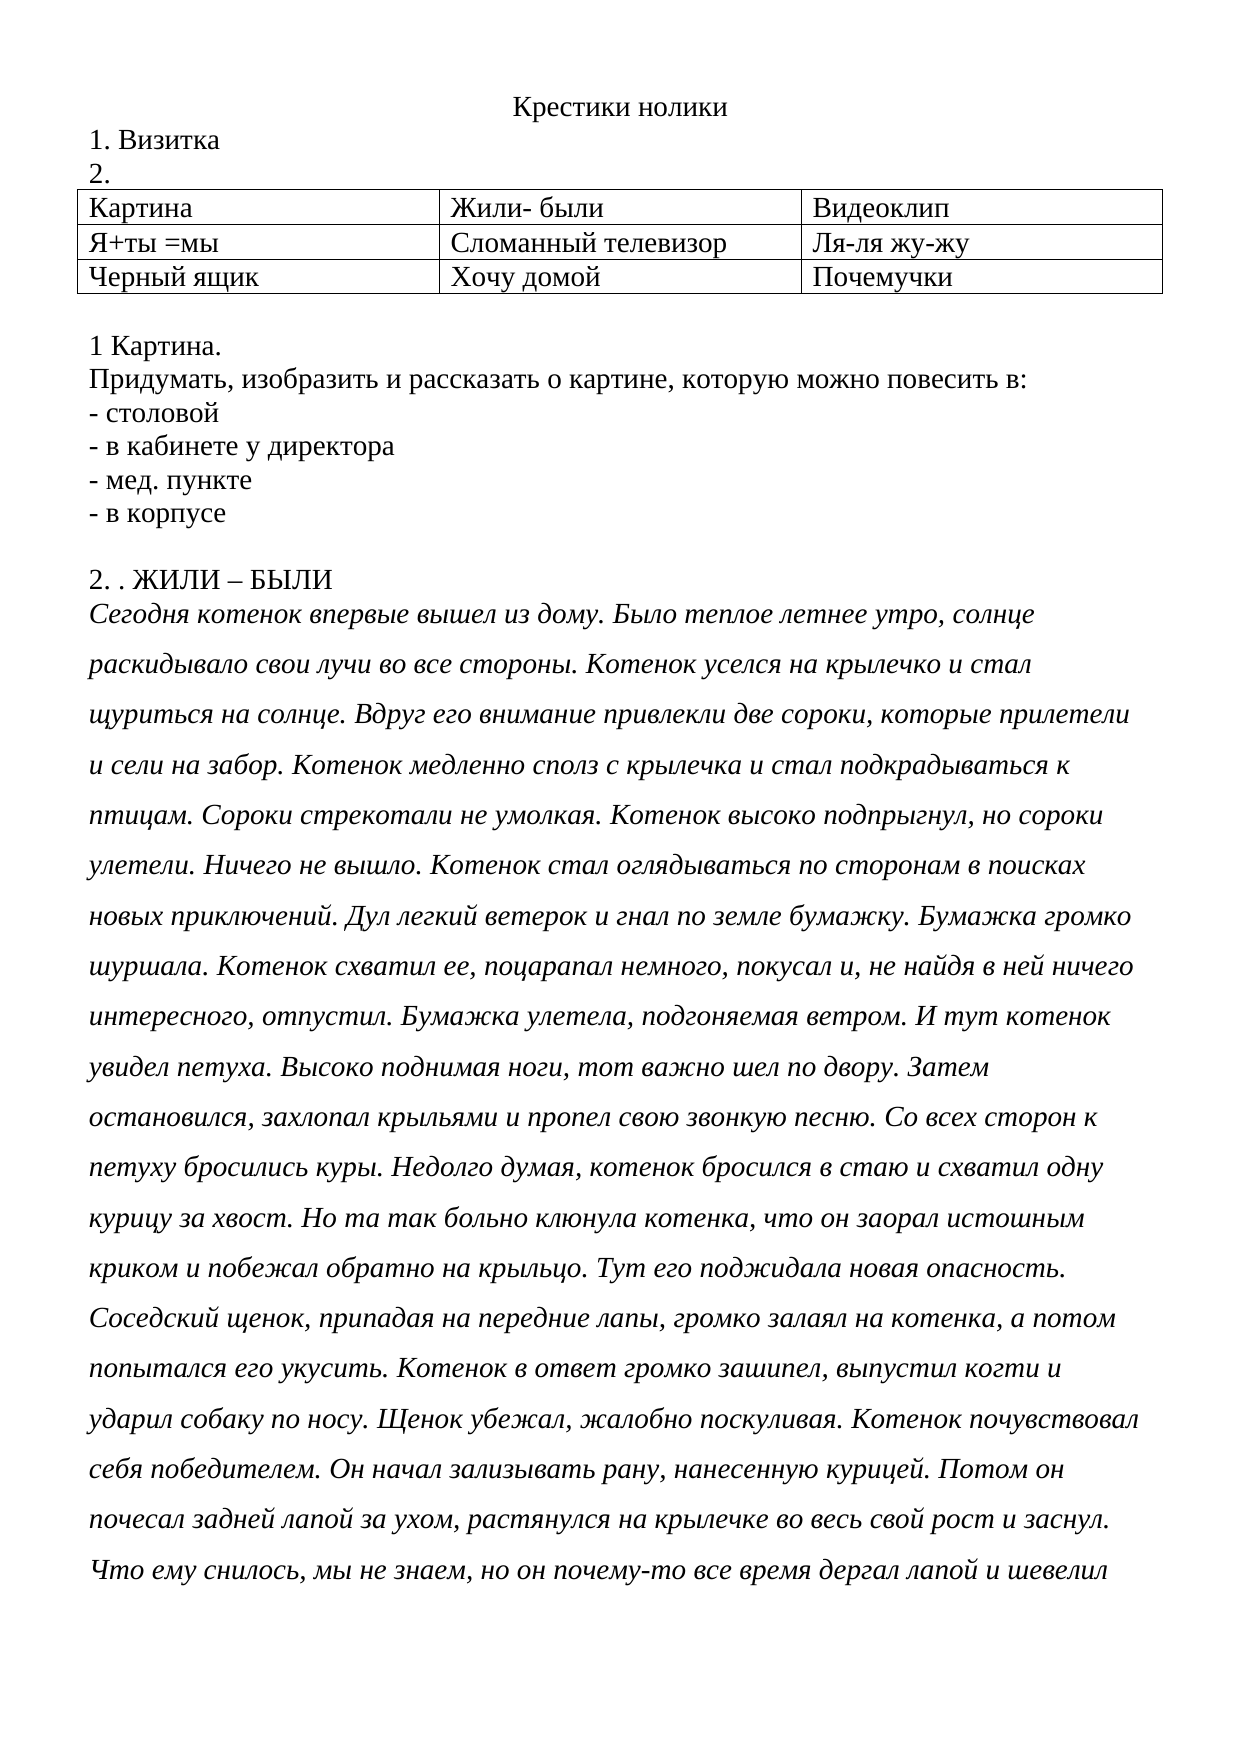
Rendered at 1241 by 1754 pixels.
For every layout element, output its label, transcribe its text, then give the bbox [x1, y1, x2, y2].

table_header Картина [78, 190, 439, 224]
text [89, 596, 1152, 1585]
table_cell Сломанный телевизор [440, 225, 801, 258]
text 2. . ЖИЛИ – БЫЛИ [89, 562, 1152, 596]
text 1 Картина. [89, 328, 1152, 361]
table_cell Черный ящик [78, 260, 439, 293]
table_cell Ля-ля жу-жу [802, 225, 1162, 258]
text 2. [89, 156, 1152, 189]
text Придумать, изобразить и рассказать о картине, которую можно повесить в: [89, 361, 1152, 395]
text Крестики нолики [89, 89, 1152, 122]
table_cell Я+ты =мы [78, 225, 439, 258]
text - мед. пункте [89, 462, 1152, 495]
text - в кабинете у директора [89, 428, 1152, 462]
table_header Видеоклип [802, 190, 1162, 224]
table_cell Почемучки [802, 260, 1162, 293]
text - столовой [89, 395, 1152, 428]
table_cell Хочу домой [440, 260, 801, 293]
table_header Жили- были [440, 190, 801, 224]
text - в корпусе [89, 495, 1152, 529]
text 1. Визитка [89, 122, 1152, 156]
